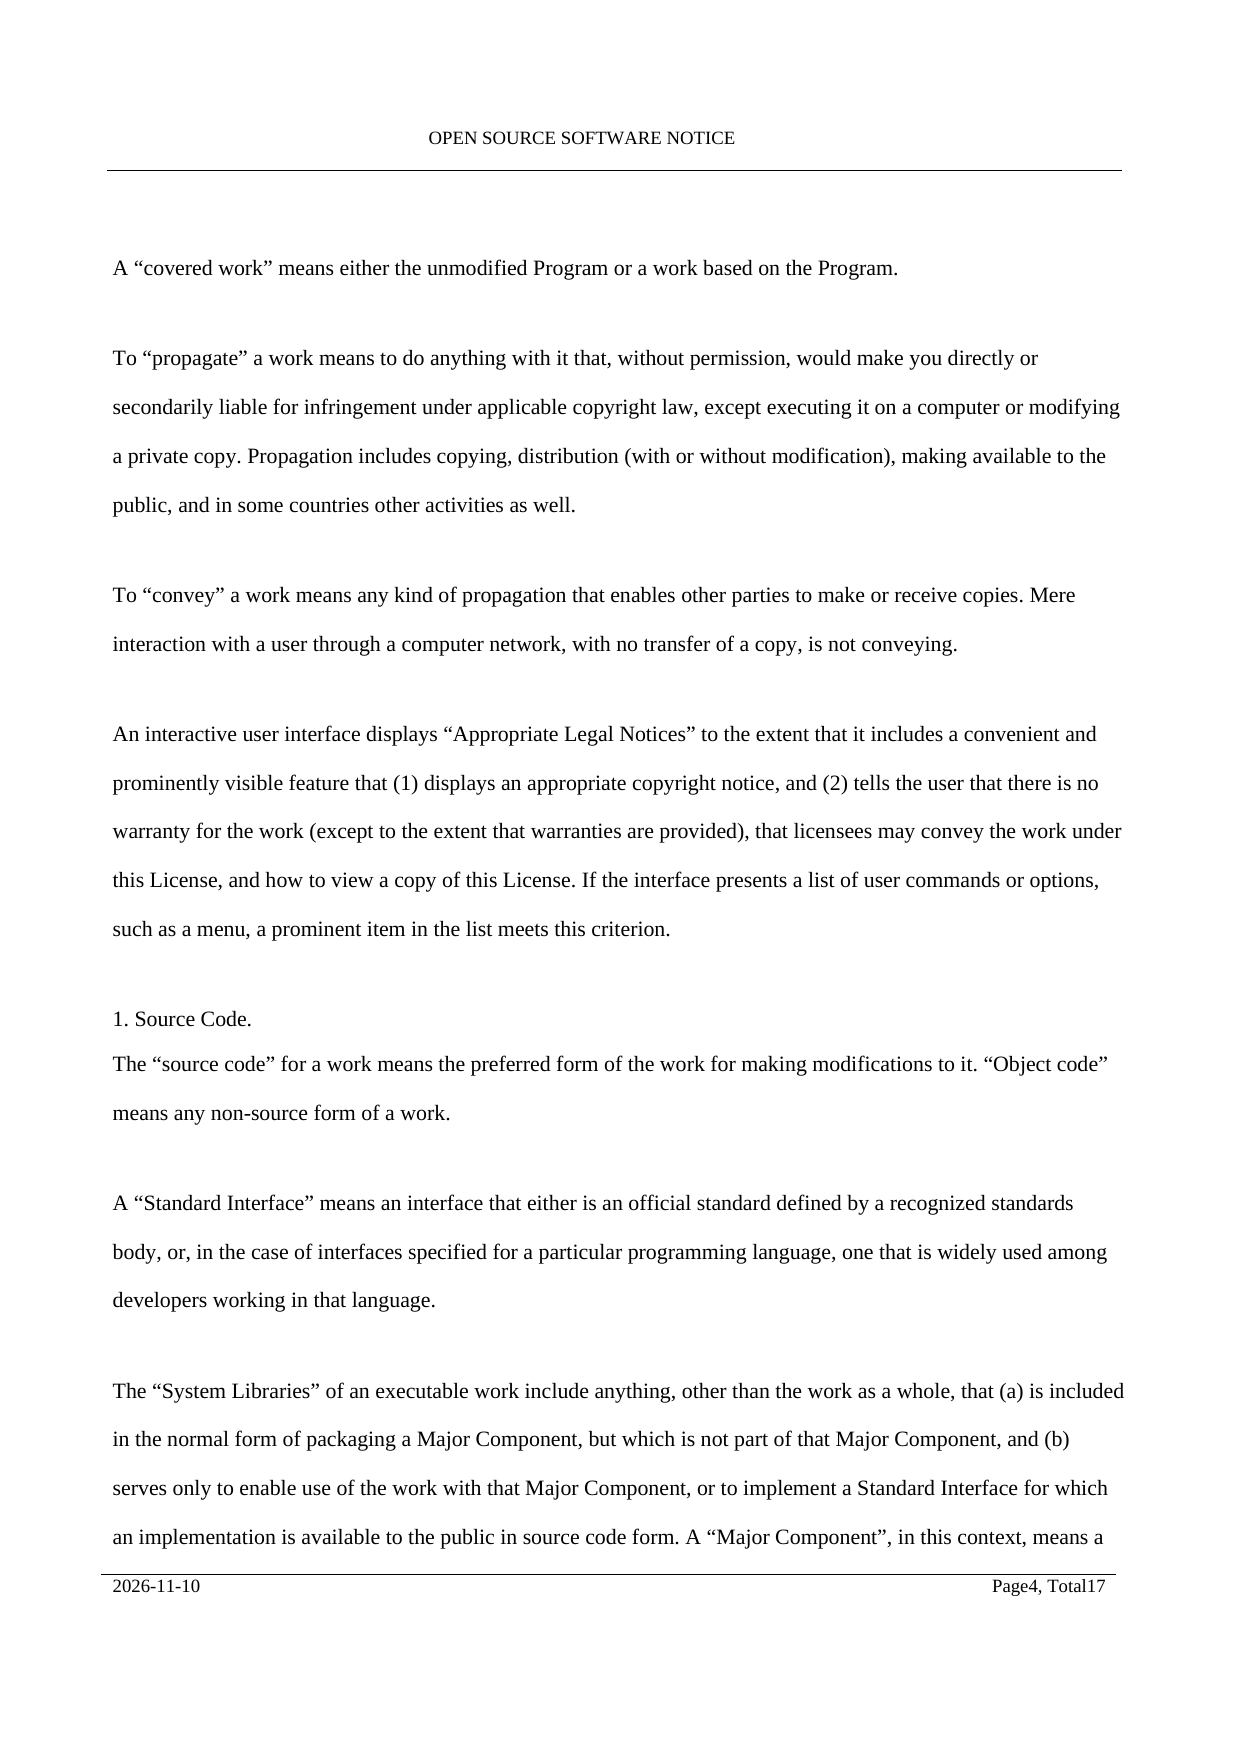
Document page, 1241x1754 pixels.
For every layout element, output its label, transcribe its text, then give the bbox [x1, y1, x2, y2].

text An interactive user interface displays “Appropriate Legal Notices” to the extent that it includes a convenient and prominently visible feature that (1) displays an appropriate copyright notice, and (2) tells the user that there is no warranty for the work (except to the extent that warranties are provided), that licensees may convey the work under this License, and how to view a copy of this License. If the interface presents a list of user commands or options, such as a menu, a prominent item in the list meets this criterion. [112, 717, 1128, 944]
text 1. Source Code. [112, 1002, 1128, 1035]
text To “propagate” a work means to do anything with it that, without permission, would make you directly or secondarily liable for infringement under applicable copyright law, except executing it on a computer or modifying a private copy. Propagation includes copying, distribution (with or without modification), making available to the public, and in some countries other activities as well. [112, 342, 1128, 520]
text A “covered work” means either the unmodified Program or a work based on the Program. [112, 251, 1128, 284]
text The “source code” for a work means the preferred form of the work for making modifications to it. “Object code” means any non-source form of a work. [112, 1047, 1128, 1129]
text To “convey” a work means any kind of propagation that enables other parties to make or receive copies. Mere interaction with a user through a computer network, with no transfer of a copy, is not conveying. [112, 578, 1128, 659]
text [112, 1374, 1128, 1553]
text A “Standard Interface” means an interface that either is an official standard defined by a recognized standards body, or, in the case of interfaces specified for a particular programming language, one that is widely used among developers working in that language. [112, 1186, 1128, 1316]
